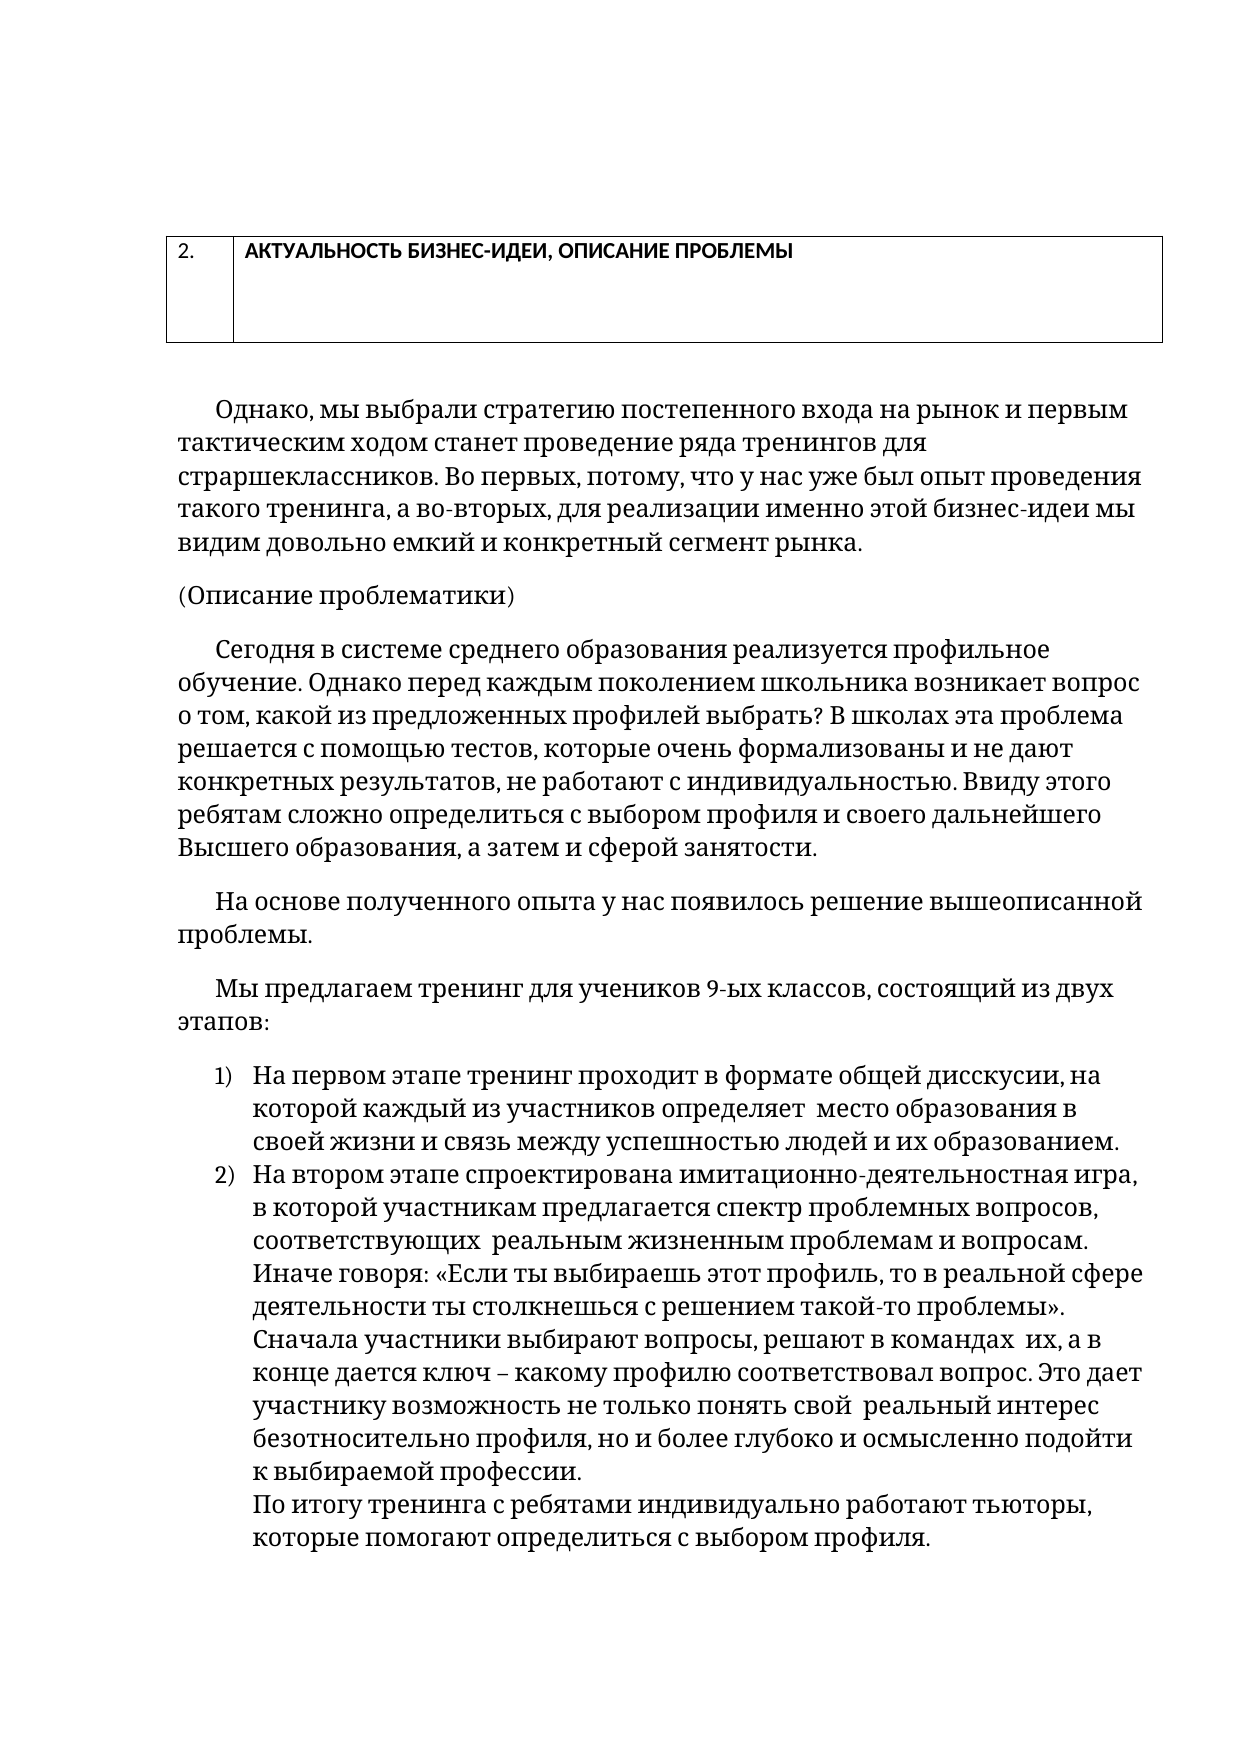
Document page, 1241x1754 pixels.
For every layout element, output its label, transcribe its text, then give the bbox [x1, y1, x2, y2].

text (Описание проблематики) [177, 582, 1152, 611]
text Сегодня в системе среднего образования реализуется профильное обучение. Однако перед каждым поколением школьника возникает вопрос о том, какой из предложенных профилей выбрать? В школах эта проблема решается с помощью тестов, которые очень формализованы и не дают конкретных результатов, не работают с индивидуальностью. Ввиду этого ребятам сложно определиться с выбором профиля и своего дальнейшего Высшего образования, а затем и сферой занятости. [177, 636, 1152, 863]
table_header 2. [167, 237, 233, 342]
text Однако, мы выбрали стратегию постепенного входа на рынок и первым тактическим ходом станет проведение ряда тренингов для страршеклассников. Во первых, потому, что у нас уже был опыт проведения такого тренинга, а во-вторых, для реализации именно этой бизнес-идеи мы видим довольно емкий и конкретный сегмент рынка. [177, 396, 1152, 557]
text На основе полученного опыта у нас появилось решение вышеописанной проблемы. [177, 888, 1152, 950]
table_header АКТУАЛЬНОСТЬ БИЗНЕС-ИДЕИ, ОПИСАНИЕ ПРОБЛЕМЫ [234, 237, 1162, 342]
list На первом этапе тренинг проходит в формате общей дисскусии, на которой каждый из участников определяет место образования в своей жизни и связь между успешностью людей и их образованием. [215, 1062, 1152, 1157]
list По итогу тренинга с ребятами индивидуально работают тьюторы, которые помогают определиться с выбором профиля. [252, 1491, 1152, 1553]
list На втором этапе спроектирована имитационно-деятельностная игра, в которой участникам предлагается спектр проблемных вопросов, соответствующих реальным жизненным проблемам и вопросам. Иначе говоря: «Если ты выбираешь этот профиль, то в реальной сфере деятельности ты столкнешься с решением такой-то проблемы». Сначала участники выбирают вопросы, решают в командах их, а в конце дается ключ – какому профилю соответствовал вопрос. Это дает участнику возможность не только понять свой реальный интерес безотносительно профиля, но и более глубоко и осмысленно подойти к выбираемой профессии. [215, 1161, 1152, 1487]
text Мы предлагаем тренинг для учеников 9-ых классов, состоящий из двух этапов: [177, 975, 1152, 1037]
